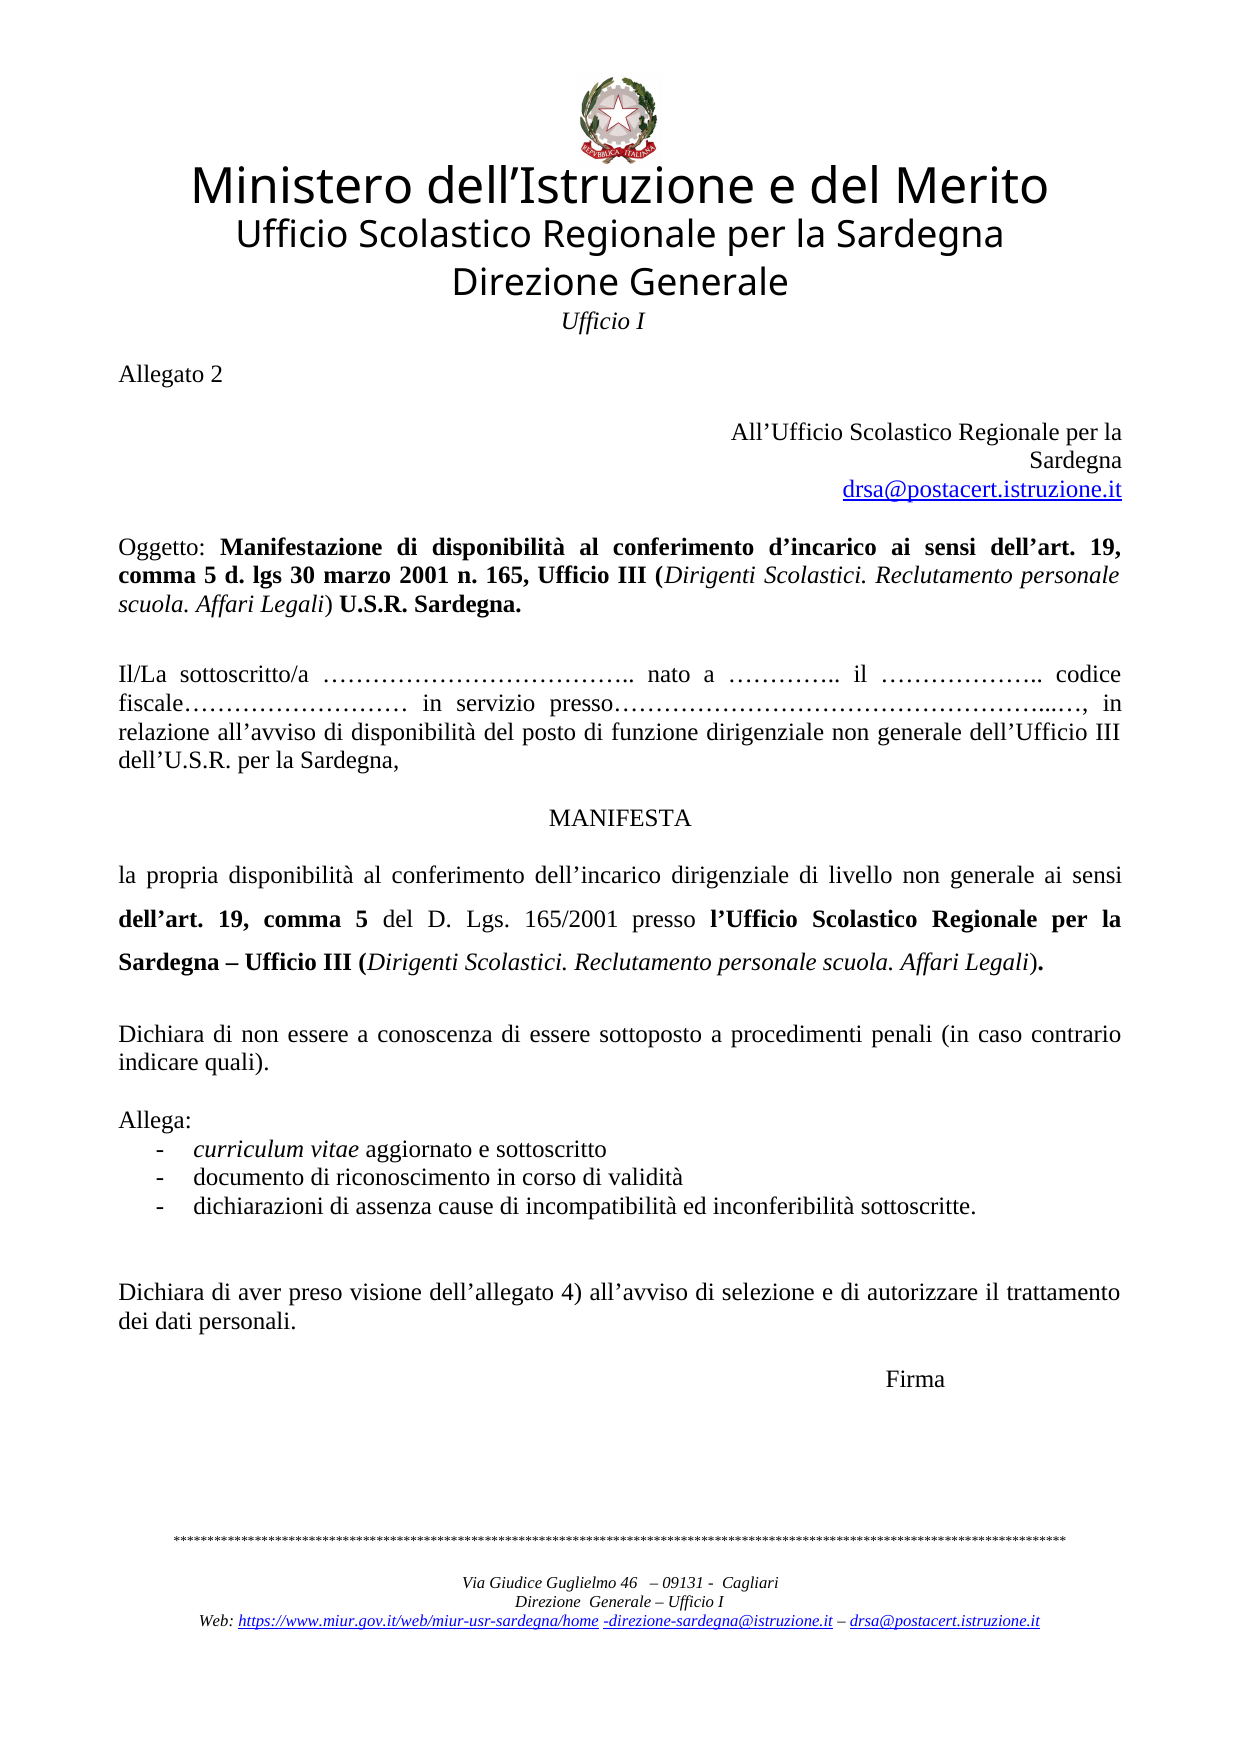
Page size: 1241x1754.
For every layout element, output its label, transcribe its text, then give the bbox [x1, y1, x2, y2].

text Oggetto: Manifestazione di disponibilità al conferimento d’incarico ai sensi dell’art. 19, comma 5 d. lgs 30 marzo 2001 n. 165, Ufficio III (Dirigenti Scolastici. Reclutamento personale scuola. Affari Legali) U.S.R. Sardegna. [118, 532, 1122, 618]
text Allega: [118, 1105, 1122, 1134]
text All’Ufficio Scolastico Regionale per la Sardegna [634, 417, 1122, 474]
list documento di riconoscimento in corso di validità [156, 1162, 1122, 1191]
text Allegato 2 [118, 359, 1122, 388]
list curriculum vitae aggiornato e sottoscritto [156, 1134, 1122, 1162]
list Dichiara di aver preso visione dell’allegato 4) all’avviso di selezione e di autorizzare il trattamento dei dati personali. [118, 1277, 1122, 1335]
picture [577, 73, 662, 168]
text la propria disponibilità al conferimento dell’incarico dirigenziale di livello non generale ai sensi dell’art. 19, comma 5 del D. Lgs. 165/2001 presso l’Ufficio Scolastico Regionale per la Sardegna – Ufficio III (Dirigenti Scolastici. Reclutamento personale scuola. Affari Legali). [118, 861, 1122, 976]
list dichiarazioni di assenza cause di incompatibilità ed inconferibilità sottoscritte. [156, 1191, 1122, 1220]
text Firma [634, 1364, 1122, 1392]
text Dichiara di non essere a conoscenza di essere sottoposto a procedimenti penali (in caso contrario indicare quali). [118, 1019, 1122, 1076]
text MANIFESTA [118, 803, 1122, 832]
text drsa@postacert.istruzione.it [561, 474, 1122, 503]
text Il/La sottoscritto/a ……………………………….. nato a ………….. il ……………….. codice fiscale……………………… in servizio presso……………………………………………...…, in relazione all’avviso di disponibilità del posto di funzione dirigenziale non generale dell’Ufficio III dell’U.S.R. per la Sardegna, [118, 659, 1122, 774]
